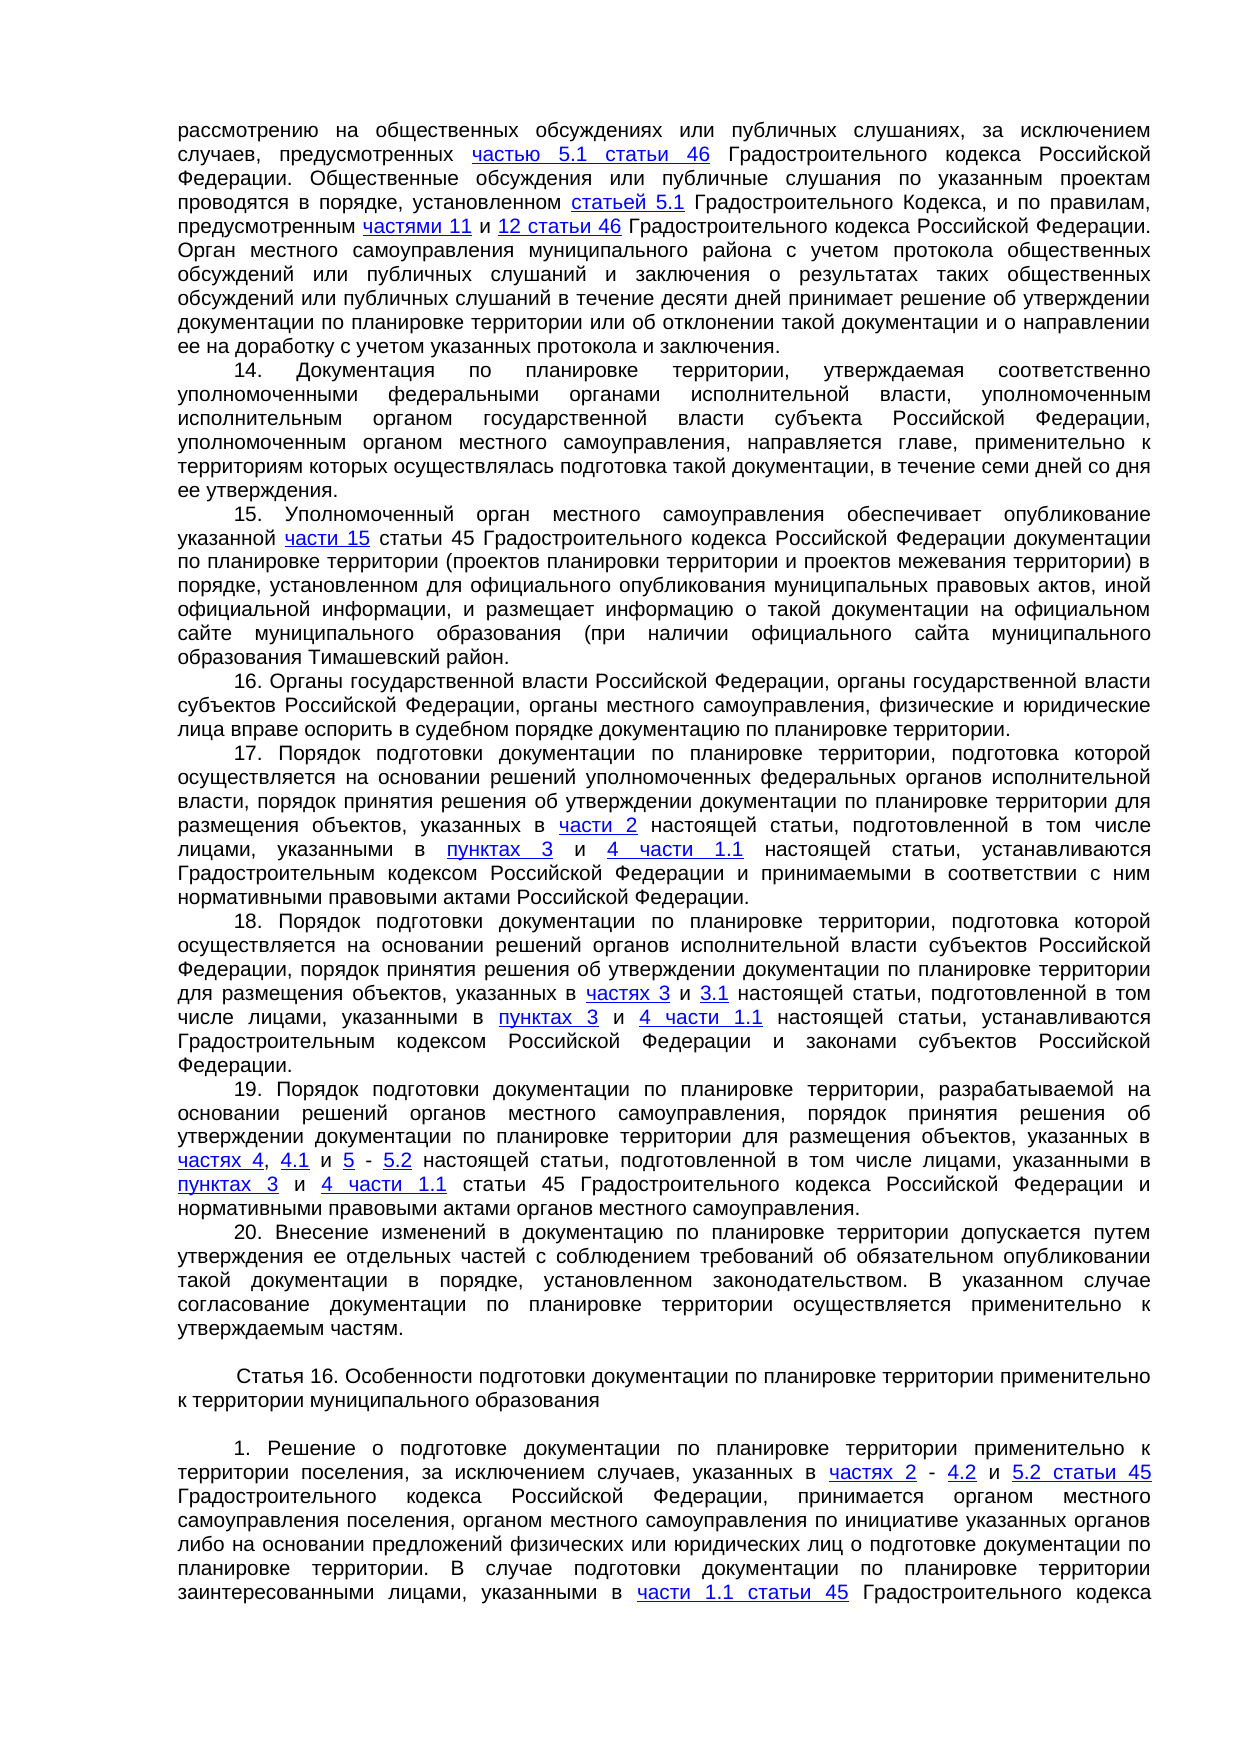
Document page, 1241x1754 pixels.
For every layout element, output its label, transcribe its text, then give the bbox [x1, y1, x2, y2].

text 20. Внесение изменений в документацию по планировке территории допускается путем утверждения ее отдельных частей с соблюдением требований об обязательном опубликовании такой документации в порядке, установленном законодательством. В указанном случае согласование документации по планировке территории осуществляется применительно к утверждаемым частям. [177, 1220, 1152, 1340]
text Статья 16. Особенности подготовки документации по планировке территории применительно к территории муниципального образования [177, 1364, 1152, 1412]
text 14. Документация по планировке территории, утверждаемая соответственно уполномоченными федеральными органами исполнительной власти, уполномоченным исполнительным органом государственной власти субъекта Российской Федерации, уполномоченным органом местного самоуправления, направляется главе, применительно к территориям которых осуществлялась подготовка такой документации, в течение семи дней со дня ее утверждения. [177, 358, 1152, 501]
text 16. Органы государственной власти Российской Федерации, органы государственной власти субъектов Российской Федерации, органы местного самоуправления, физические и юридические лица вправе оспорить в судебном порядке документацию по планировке территории. [177, 669, 1152, 741]
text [177, 118, 1152, 358]
text 18. Порядок подготовки документации по планировке территории, подготовка которой осуществляется на основании решений органов исполнительной власти субъектов Российской Федерации, порядок принятия решения об утверждении документации по планировке территории для размещения объектов, указанных в частях 3 и 3.1 настоящей статьи, подготовленной в том числе лицами, указанными в пунктах 3 и 4 части 1.1 настоящей статьи, устанавливаются Градостроительным кодексом Российской Федерации и законами субъектов Российской Федерации. [177, 909, 1152, 1076]
text 19. Порядок подготовки документации по планировке территории, разрабатываемой на основании решений органов местного самоуправления, порядок принятия решения об утверждении документации по планировке территории для размещения объектов, указанных в частях 4, 4.1 и 5 - 5.2 настоящей статьи, подготовленной в том числе лицами, указанными в пунктах 3 и 4 части 1.1 статьи 45 Градостроительного кодекса Российской Федерации и нормативными правовыми актами органов местного самоуправления. [177, 1076, 1152, 1220]
text 15. Уполномоченный орган местного самоуправления обеспечивает опубликование указанной части 15 статьи 45 Градостроительного кодекса Российской Федерации документации по планировке территории (проектов планировки территории и проектов межевания территории) в порядке, установленном для официального опубликования муниципальных правовых актов, иной официальной информации, и размещает информацию о такой документации на официальном сайте муниципального образования (при наличии официального сайта муниципального образования Тимашевский район. [177, 501, 1152, 669]
text 17. Порядок подготовки документации по планировке территории, подготовка которой осуществляется на основании решений уполномоченных федеральных органов исполнительной власти, порядок принятия решения об утверждении документации по планировке территории для размещения объектов, указанных в части 2 настоящей статьи, подготовленной в том числе лицами, указанными в пунктах 3 и 4 части 1.1 настоящей статьи, устанавливаются Градостроительным кодексом Российской Федерации и принимаемыми в соответствии с ним нормативными правовыми актами Российской Федерации. [177, 741, 1152, 909]
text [177, 1436, 1152, 1603]
